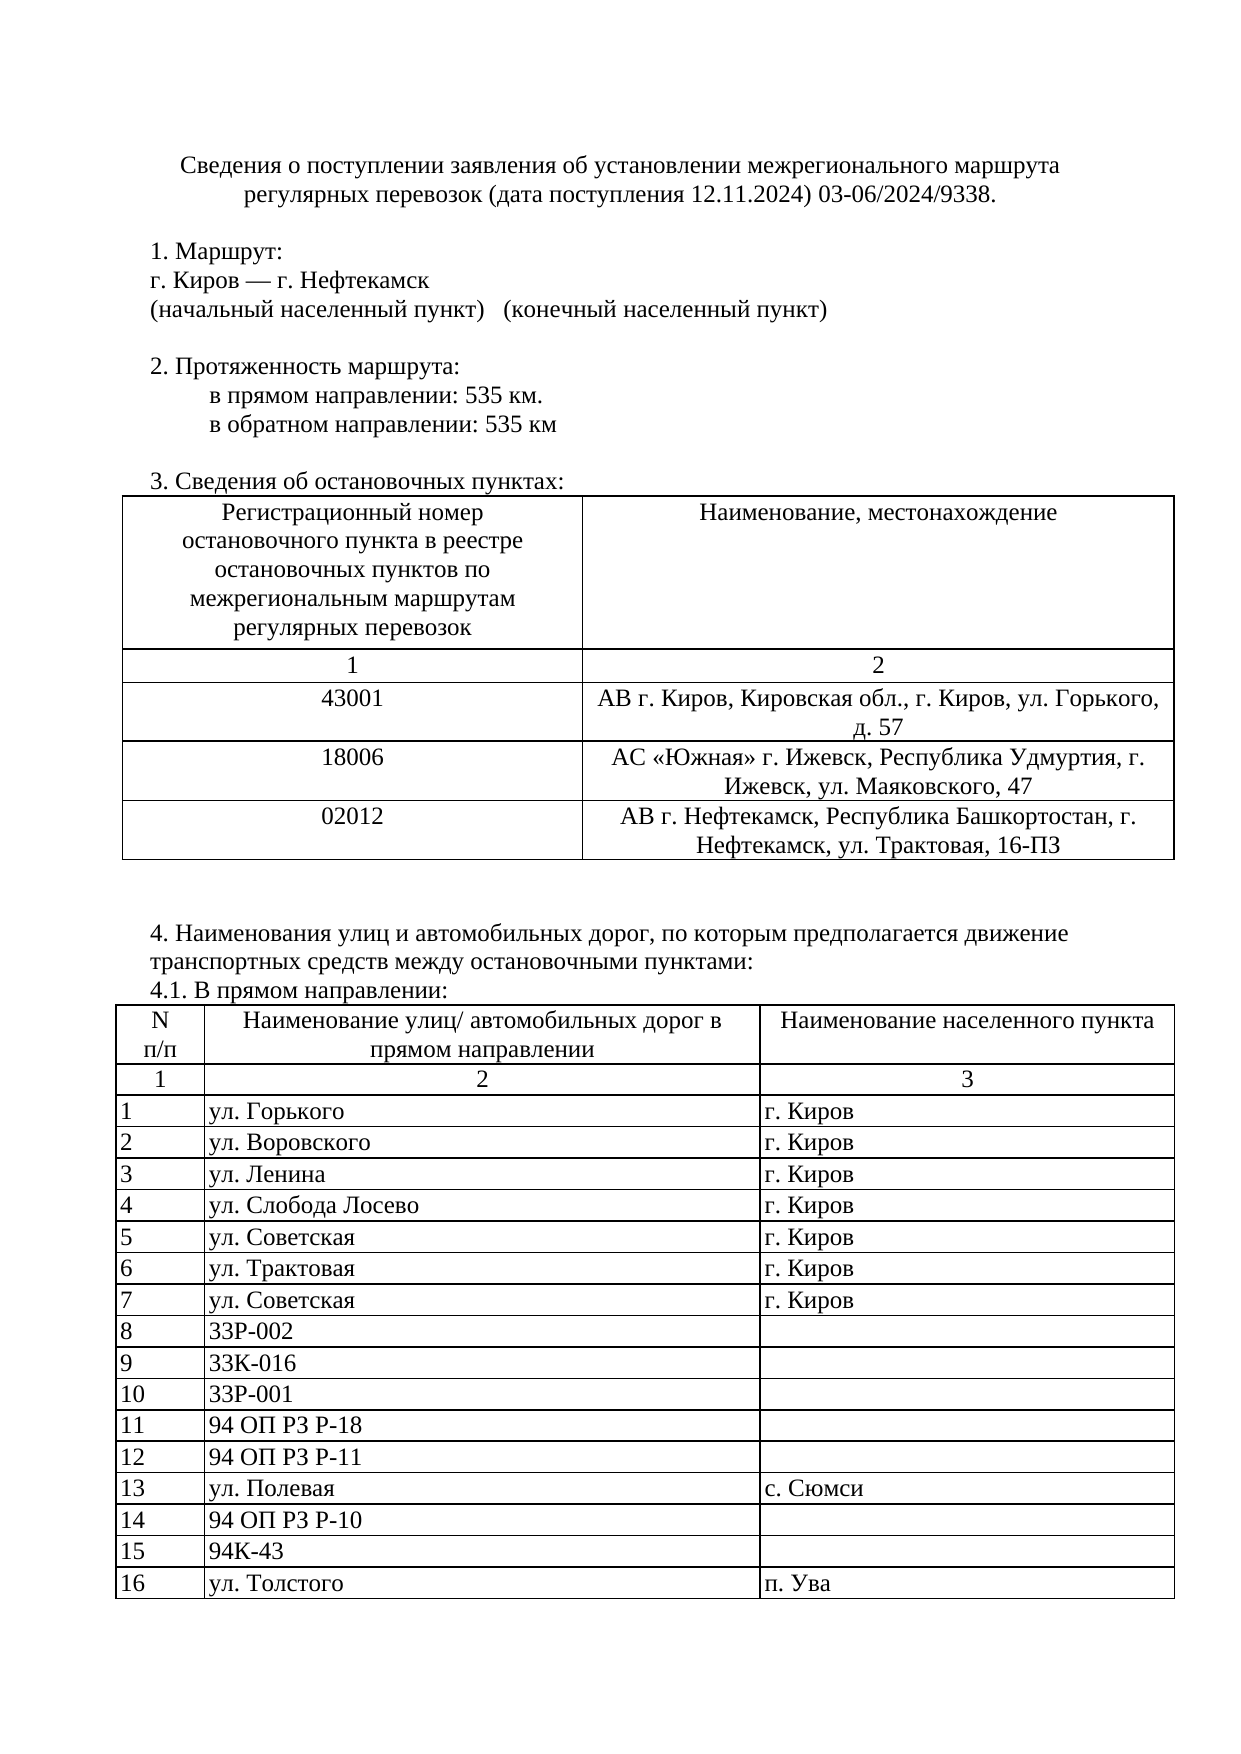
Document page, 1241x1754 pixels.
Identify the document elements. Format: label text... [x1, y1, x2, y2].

table_cell 94 ОП РЗ Р-11 [205, 1442, 759, 1472]
text Сведения о поступлении заявления об установлении межрегионального маршрута регулярных перевозок (дата поступления 12.11.2024) 03-06/2024/9338. [150, 150, 1090, 207]
table_cell 33К-016 [205, 1348, 759, 1377]
table_cell 94К-43 [205, 1536, 759, 1566]
table_cell п. Ува [761, 1568, 1174, 1598]
table_cell 12 [117, 1442, 204, 1472]
table_cell ул. Горького [205, 1096, 759, 1126]
table_cell 4 [117, 1190, 204, 1220]
table_cell 13 [117, 1473, 204, 1503]
table_cell 5 [117, 1222, 204, 1252]
table_cell АВ г. Нефтекамск, Республика Башкортостан, г. Нефтекамск, ул. Трактовая, 16-ПЗ [583, 801, 1173, 858]
table_cell 3 [117, 1159, 204, 1189]
table_cell г. Киров [761, 1190, 1174, 1220]
table_cell 1 [117, 1065, 204, 1094]
table_cell [761, 1379, 1174, 1409]
text 4.1. В прямом направлении: [150, 975, 1090, 1004]
table_cell г. Киров [761, 1222, 1174, 1252]
table_header Регистрационный номер остановочного пункта в реестре остановочных пунктов по межрегиональным маршрутам регулярных перевозок [123, 497, 582, 648]
table_cell 43001 [123, 683, 582, 740]
table_cell [761, 1411, 1174, 1440]
table_cell 94 ОП РЗ Р-18 [205, 1411, 759, 1440]
table_cell [761, 1536, 1174, 1566]
table_cell 14 [117, 1505, 204, 1535]
table_header Наименование населенного пункта [761, 1006, 1174, 1063]
table_cell ул. Советская [205, 1222, 759, 1252]
text 1. Маршрут: [150, 236, 1090, 265]
table_cell ул. Толстого [205, 1568, 759, 1598]
table_cell [761, 1316, 1174, 1346]
text 3. Сведения об остановочных пунктах: [150, 466, 1090, 495]
table_cell г. Киров [761, 1127, 1174, 1157]
table_cell 94 ОП РЗ Р-10 [205, 1505, 759, 1535]
table_cell 2 [117, 1127, 204, 1157]
table_cell 1 [117, 1096, 204, 1126]
table_cell с. Сюмси [761, 1473, 1174, 1503]
table_cell 7 [117, 1285, 204, 1314]
table_cell 6 [117, 1253, 204, 1283]
table_cell [761, 1442, 1174, 1472]
table_header Наименование, местонахождение [583, 497, 1173, 648]
table_header N п/п [117, 1006, 204, 1063]
table_cell г. Киров [761, 1159, 1174, 1189]
table_cell ул. Трактовая [205, 1253, 759, 1283]
table_cell ул. Ленина [205, 1159, 759, 1189]
table_cell 18006 [123, 742, 582, 799]
table_cell 2 [583, 650, 1173, 681]
table_cell 16 [117, 1568, 204, 1598]
table_cell 33Р-002 [205, 1316, 759, 1346]
table_cell 10 [117, 1379, 204, 1409]
text г. Киров — г. Нефтекамск [150, 265, 1090, 294]
table_cell 1 [123, 650, 582, 681]
table_cell 9 [117, 1348, 204, 1377]
table_cell ул. Слобода Лосево [205, 1190, 759, 1220]
text в обратном направлении: 535 км [150, 409, 1090, 437]
table_header Наименование улиц/ автомобильных дорог в прямом направлении [205, 1006, 759, 1063]
table_cell 11 [117, 1411, 204, 1440]
table_cell 15 [117, 1536, 204, 1566]
text в прямом направлении: 535 км. [150, 380, 1090, 409]
text 2. Протяженность маршрута: [150, 351, 1090, 380]
table_cell [761, 1348, 1174, 1377]
table_cell г. Киров [761, 1285, 1174, 1314]
table_cell г. Киров [761, 1096, 1174, 1126]
table_cell 8 [117, 1316, 204, 1346]
table_cell [761, 1505, 1174, 1535]
table_cell 02012 [123, 801, 582, 858]
table_cell АС «Южная» г. Ижевск, Республика Удмуртия, г. Ижевск, ул. Маяковского, 47 [583, 742, 1173, 799]
table_cell ул. Воровского [205, 1127, 759, 1157]
table_cell ул. Советская [205, 1285, 759, 1314]
table_cell ул. Полевая [205, 1473, 759, 1503]
table_cell 3 [761, 1065, 1174, 1094]
table_cell 2 [205, 1065, 759, 1094]
table_cell г. Киров [761, 1253, 1174, 1283]
text (начальный населенный пункт) (конечный населенный пункт) [150, 294, 1090, 322]
table_cell 33Р-001 [205, 1379, 759, 1409]
text 4. Наименования улиц и автомобильных дорог, по которым предполагается движение транспортных средств между остановочными пунктами: [150, 918, 1090, 975]
table_cell АВ г. Киров, Кировская обл., г. Киров, ул. Горького, д. 57 [583, 683, 1173, 740]
